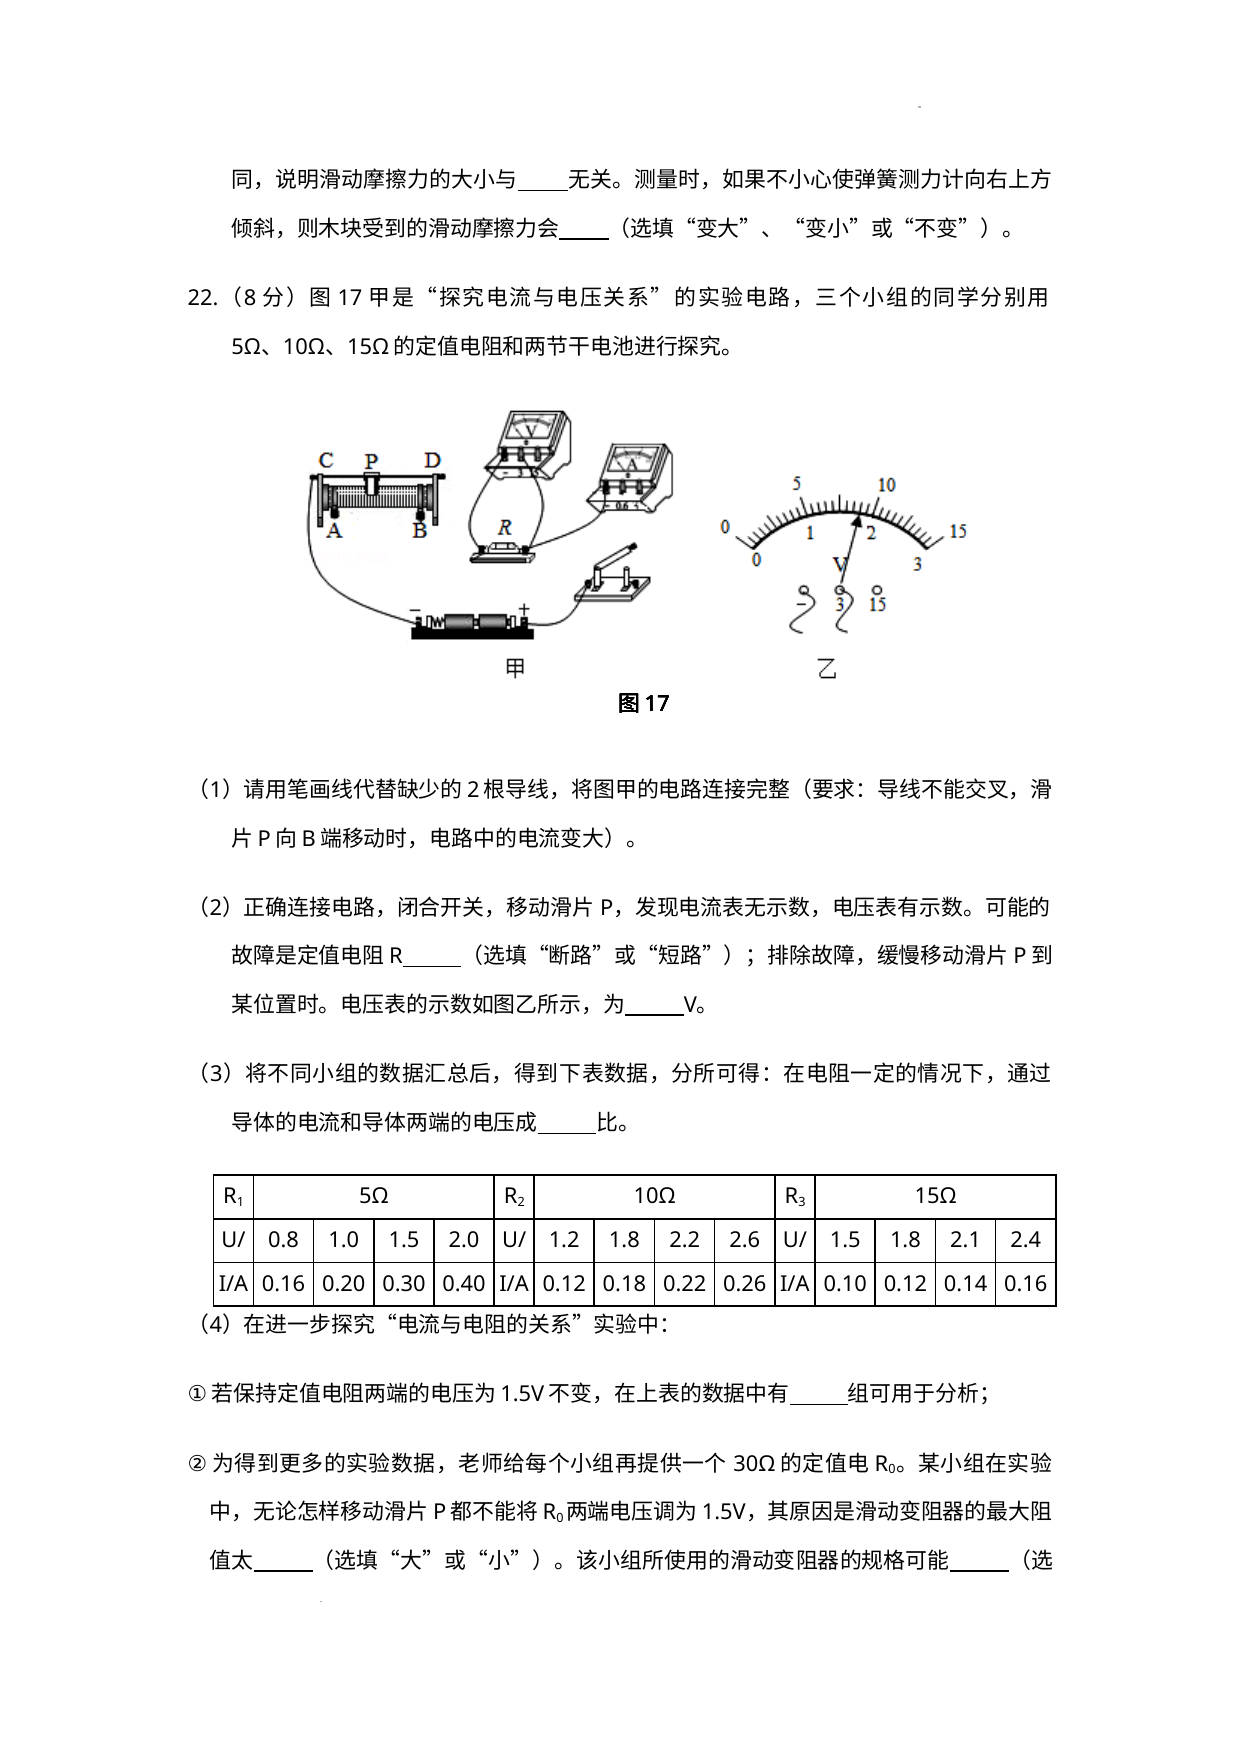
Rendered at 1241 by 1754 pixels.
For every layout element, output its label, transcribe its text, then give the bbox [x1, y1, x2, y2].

table_cell 0.16 [996, 1263, 1055, 1305]
table_cell U/V [776, 1220, 814, 1262]
table_cell 1.8 [876, 1220, 935, 1262]
text （3）将不同小组的数据汇总后，得到下表数据，分所可得：在电阻一定的情况下，通过导体的电流和导体两端的电压成 比。 [187, 1056, 1053, 1137]
table_cell I/A [776, 1263, 814, 1305]
table_cell 0.12 [876, 1263, 935, 1305]
table_cell 0.14 [936, 1263, 995, 1305]
table_cell 2.6 [715, 1220, 774, 1262]
table_cell 1.2 [535, 1220, 593, 1262]
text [187, 1445, 1053, 1575]
table_cell 0.18 [595, 1263, 654, 1305]
table_cell 0.12 [535, 1263, 593, 1305]
text 22.（8分）图17甲是“探究电流与电压关系”的实验电路，三个小组的同学分别用5Ω、10Ω、15Ω的定值电阻和两节干电池进行探究。 [187, 280, 1053, 361]
table_cell I/A [214, 1263, 253, 1305]
table_cell U/V [495, 1220, 533, 1262]
table_header R1 [214, 1176, 253, 1218]
text ①若保持定值电阻两端的电压为1.5V不变，在上表的数据中有 组可用于分析； [187, 1376, 1053, 1408]
table_header R2 [495, 1176, 533, 1218]
table_cell 0.26 [715, 1263, 774, 1305]
table_header R3 [776, 1176, 814, 1218]
table_cell 1.8 [595, 1220, 654, 1262]
table_cell 0.22 [655, 1263, 714, 1305]
table_cell I/A [495, 1263, 533, 1305]
table_cell 1.5 [375, 1220, 433, 1262]
table_cell 0.10 [816, 1263, 874, 1305]
table_cell 1.5 [816, 1220, 874, 1262]
table_cell 1.0 [314, 1220, 373, 1262]
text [187, 162, 1053, 243]
text （4）在进一步探究“电流与电阻的关系”实验中： [187, 1307, 1053, 1339]
table_header 15Ω [816, 1176, 1055, 1218]
table_cell 2.0 [435, 1220, 493, 1262]
table_cell 0.20 [314, 1263, 373, 1305]
table_cell 0.30 [375, 1263, 433, 1305]
table_cell 2.4 [996, 1220, 1055, 1262]
table_cell 2.1 [936, 1220, 995, 1262]
table_cell 0.40 [435, 1263, 493, 1305]
table_header 5Ω [254, 1176, 493, 1218]
picture [301, 405, 972, 683]
table_cell 0.16 [254, 1263, 313, 1305]
table_header 10Ω [535, 1176, 774, 1218]
table_cell U/V [214, 1220, 253, 1262]
text （2）正确连接电路，闭合开关，移动滑片P，发现电流表无示数，电压表有示数。可能的故障是定值电阻R （选填“断路”或“短路”）；排除故障，缓慢移动滑片P到某位置时。电压表的示数如图乙所示，为 V。 [187, 889, 1053, 1019]
table_cell 2.2 [655, 1220, 714, 1262]
table_cell 0.8 [254, 1220, 313, 1262]
